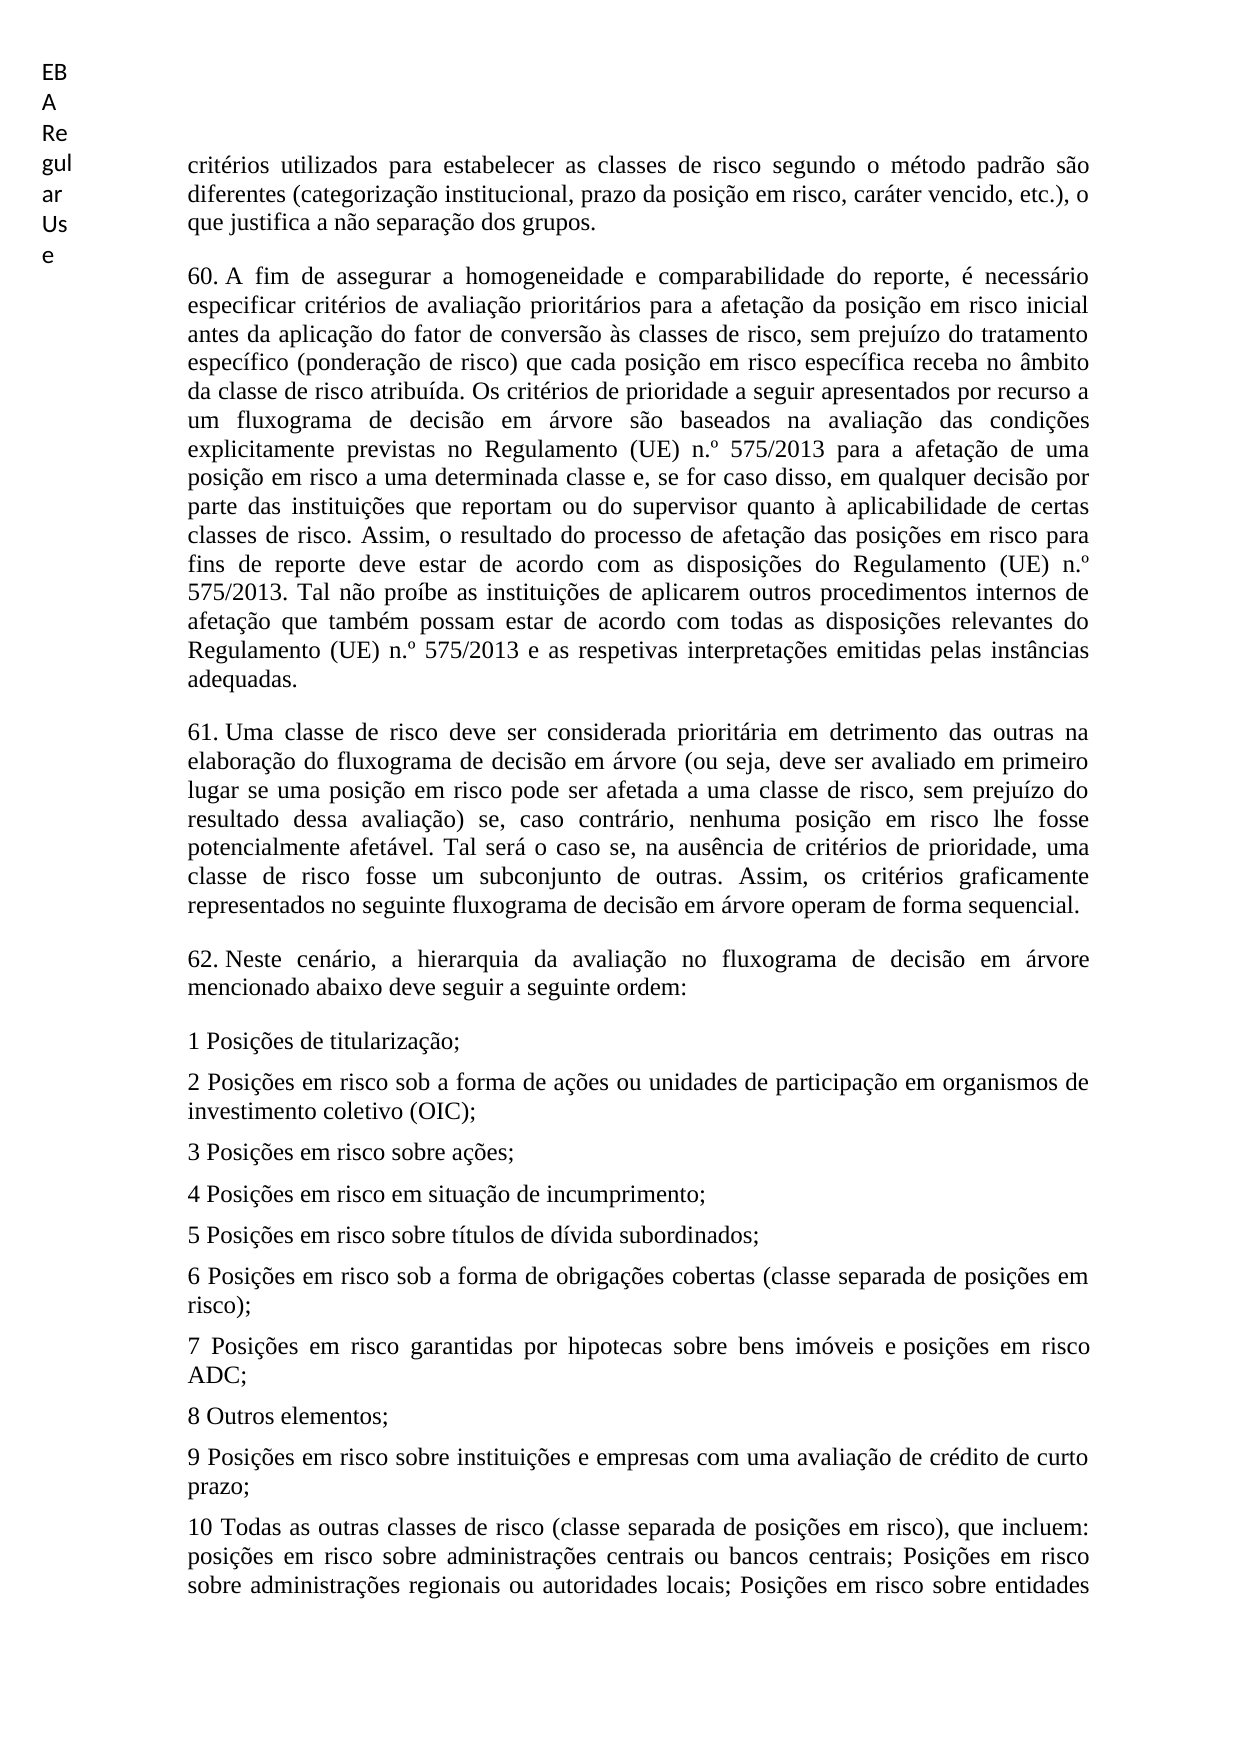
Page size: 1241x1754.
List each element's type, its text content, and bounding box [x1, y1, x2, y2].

text 1 Posições de titularização; [187, 1026, 1090, 1055]
text 8 Outros elementos; [187, 1401, 1090, 1430]
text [187, 150, 1090, 236]
text 9 Posições em risco sobre instituições e empresas com uma avaliação de crédito de curto prazo; [187, 1442, 1090, 1500]
text 5 Posições em risco sobre títulos de dívida subordinados; [187, 1220, 1090, 1249]
text 3 Posições em risco sobre ações; [187, 1137, 1090, 1166]
text 2 Posições em risco sob a forma de ações ou unidades de participação em organismos de investimento coletivo (OIC); [187, 1067, 1090, 1125]
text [187, 1512, 1090, 1599]
text 6 Posições em risco sob a forma de obrigações cobertas (classe separada de posições em risco); [187, 1261, 1090, 1319]
text 7 Posições em risco garantidas por hipotecas sobre bens imóveis e posições em risco ADC; [187, 1331, 1090, 1389]
text 4 Posições em risco em situação de incumprimento; [187, 1179, 1090, 1207]
